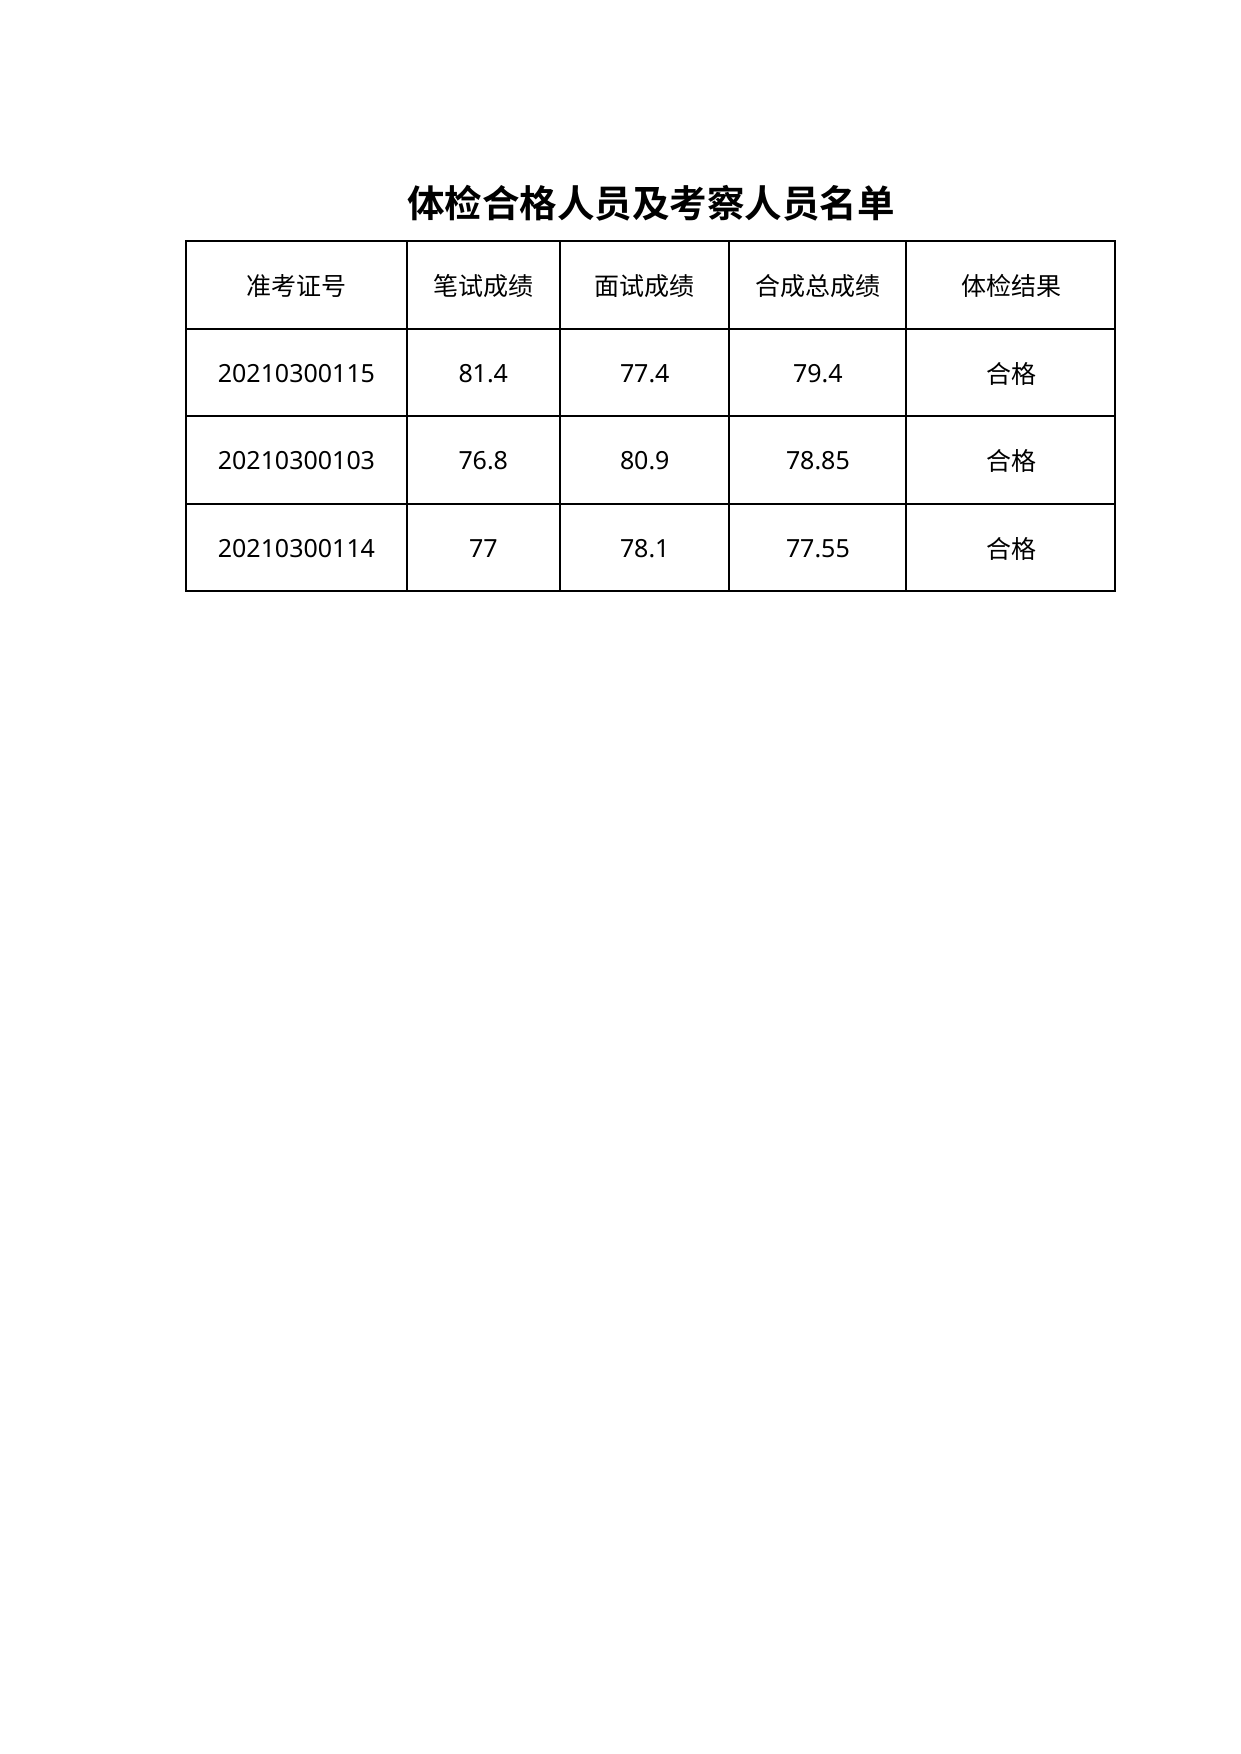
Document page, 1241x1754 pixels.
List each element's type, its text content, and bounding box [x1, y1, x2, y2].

table_cell 78.85 [730, 417, 905, 503]
table_cell 合格 [907, 330, 1114, 415]
table_cell 体检结果 [907, 242, 1114, 328]
table_cell 20210300103 [187, 417, 406, 503]
table_cell 合格 [907, 505, 1114, 590]
table_cell 78.1 [561, 505, 728, 590]
table_cell 77.4 [561, 330, 728, 415]
table_header 体检合格人员及考察人员名单 [186, 162, 1115, 240]
table_cell 20210300114 [187, 505, 406, 590]
table_cell 20210300115 [187, 330, 406, 415]
table_cell 合格 [907, 417, 1114, 503]
table_cell 77 [408, 505, 559, 590]
table_cell 77.55 [730, 505, 905, 590]
table_cell 76.8 [408, 417, 559, 503]
table_cell 合成总成绩 [730, 242, 905, 328]
table_cell 81.4 [408, 330, 559, 415]
table_cell 79.4 [730, 330, 905, 415]
table_cell 面试成绩 [561, 242, 728, 328]
table_cell 准考证号 [187, 242, 406, 328]
table_cell 80.9 [561, 417, 728, 503]
table_cell 笔试成绩 [408, 242, 559, 328]
